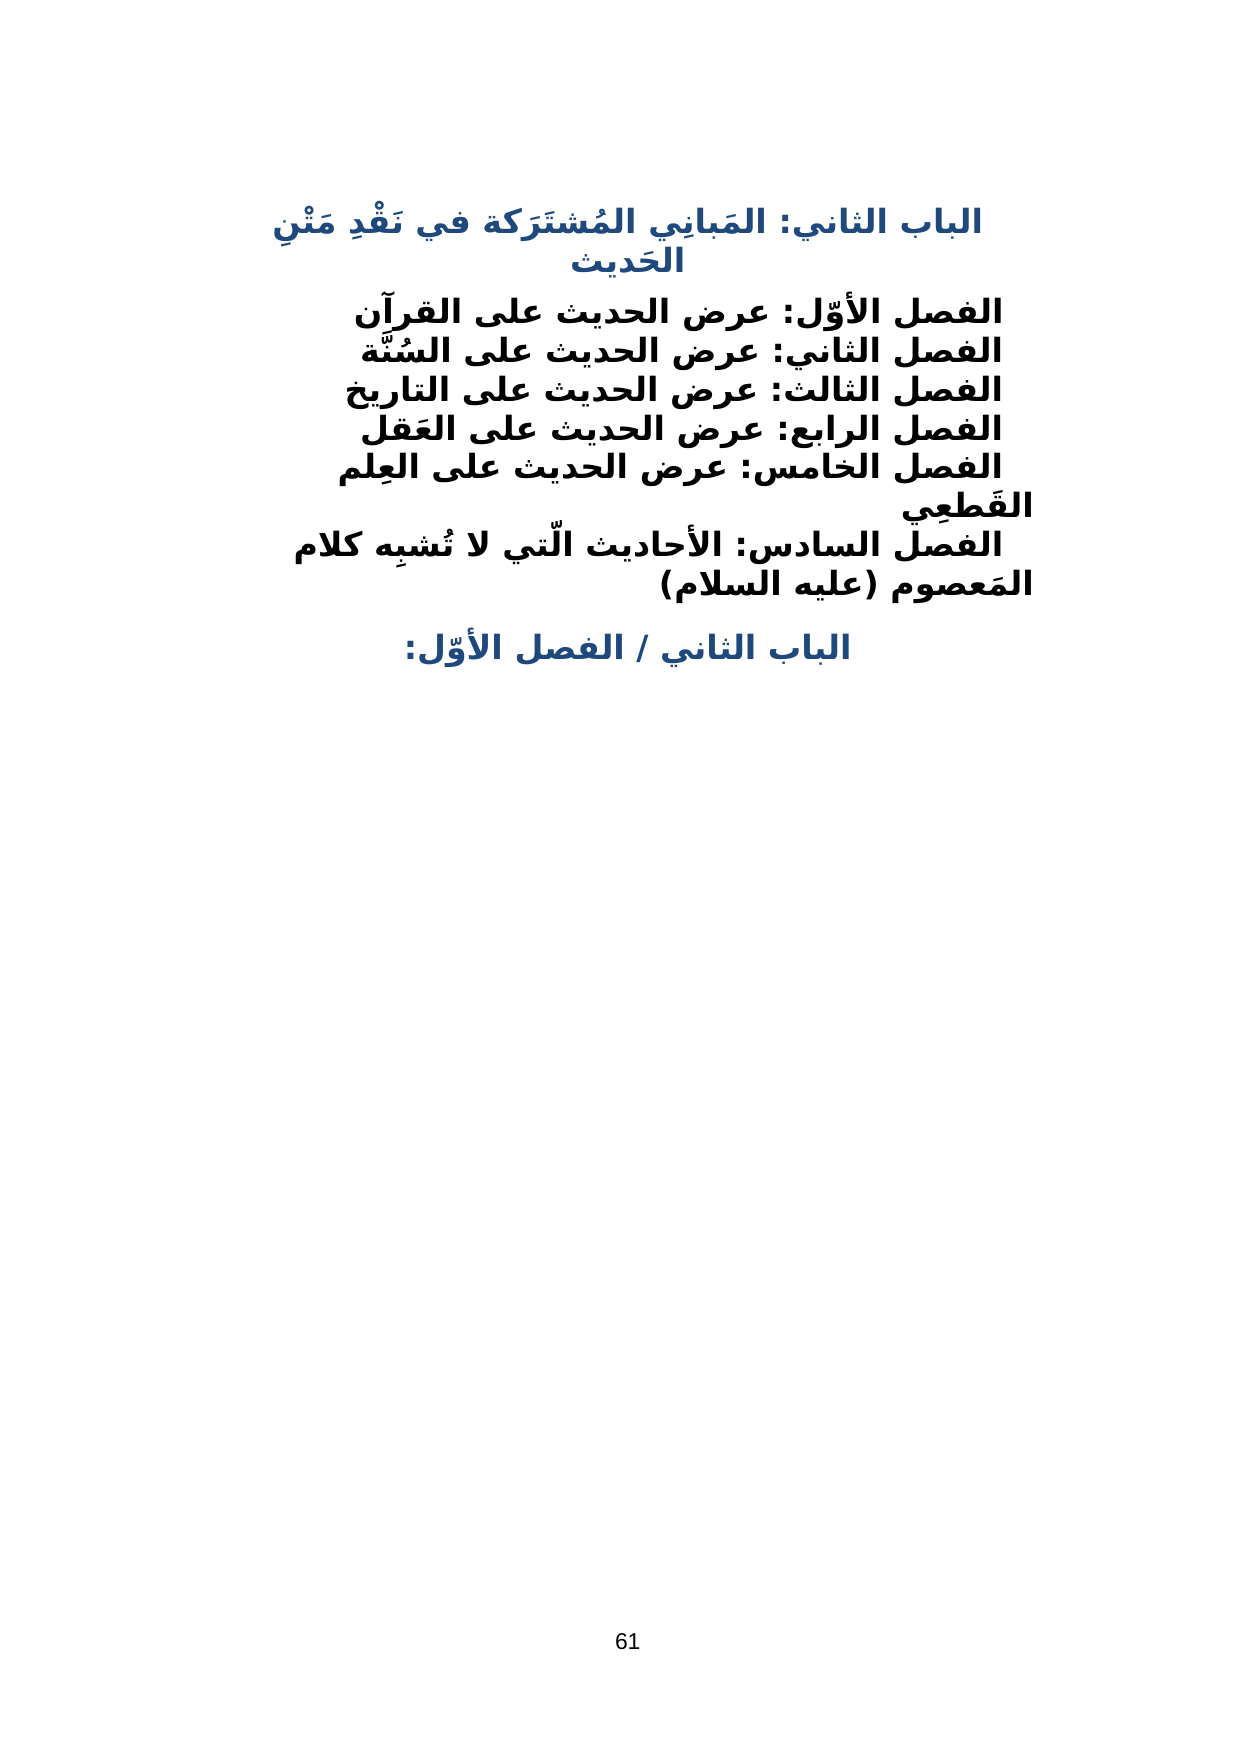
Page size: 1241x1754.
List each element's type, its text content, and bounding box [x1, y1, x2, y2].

text الفصل الرابع: عرض الحديث على العَقل [222, 409, 1033, 448]
subtitle الباب الثاني / الفصل الأوّل: [222, 628, 1033, 667]
text الفصل الأوّل: عرض الحديث على القرآن [222, 292, 1033, 331]
subtitle الباب الثاني: المَبانِي المُشتَرَكة في نَقْدِ مَتْنِ الحَديث [222, 202, 1033, 280]
text الفصل الثاني: عرض الحديث على السُنَّة [222, 331, 1033, 370]
text الفصل الخامس: عرض الحديث على العِلم القَطعِي [222, 448, 1033, 526]
text الفصل الثالث: عرض الحديث على التاريخ [222, 370, 1033, 409]
text الفصل السادس: الأحاديث الّتي لا تُشبِه كلام المَعصوم ‏(عليه السلام) [222, 526, 1033, 603]
